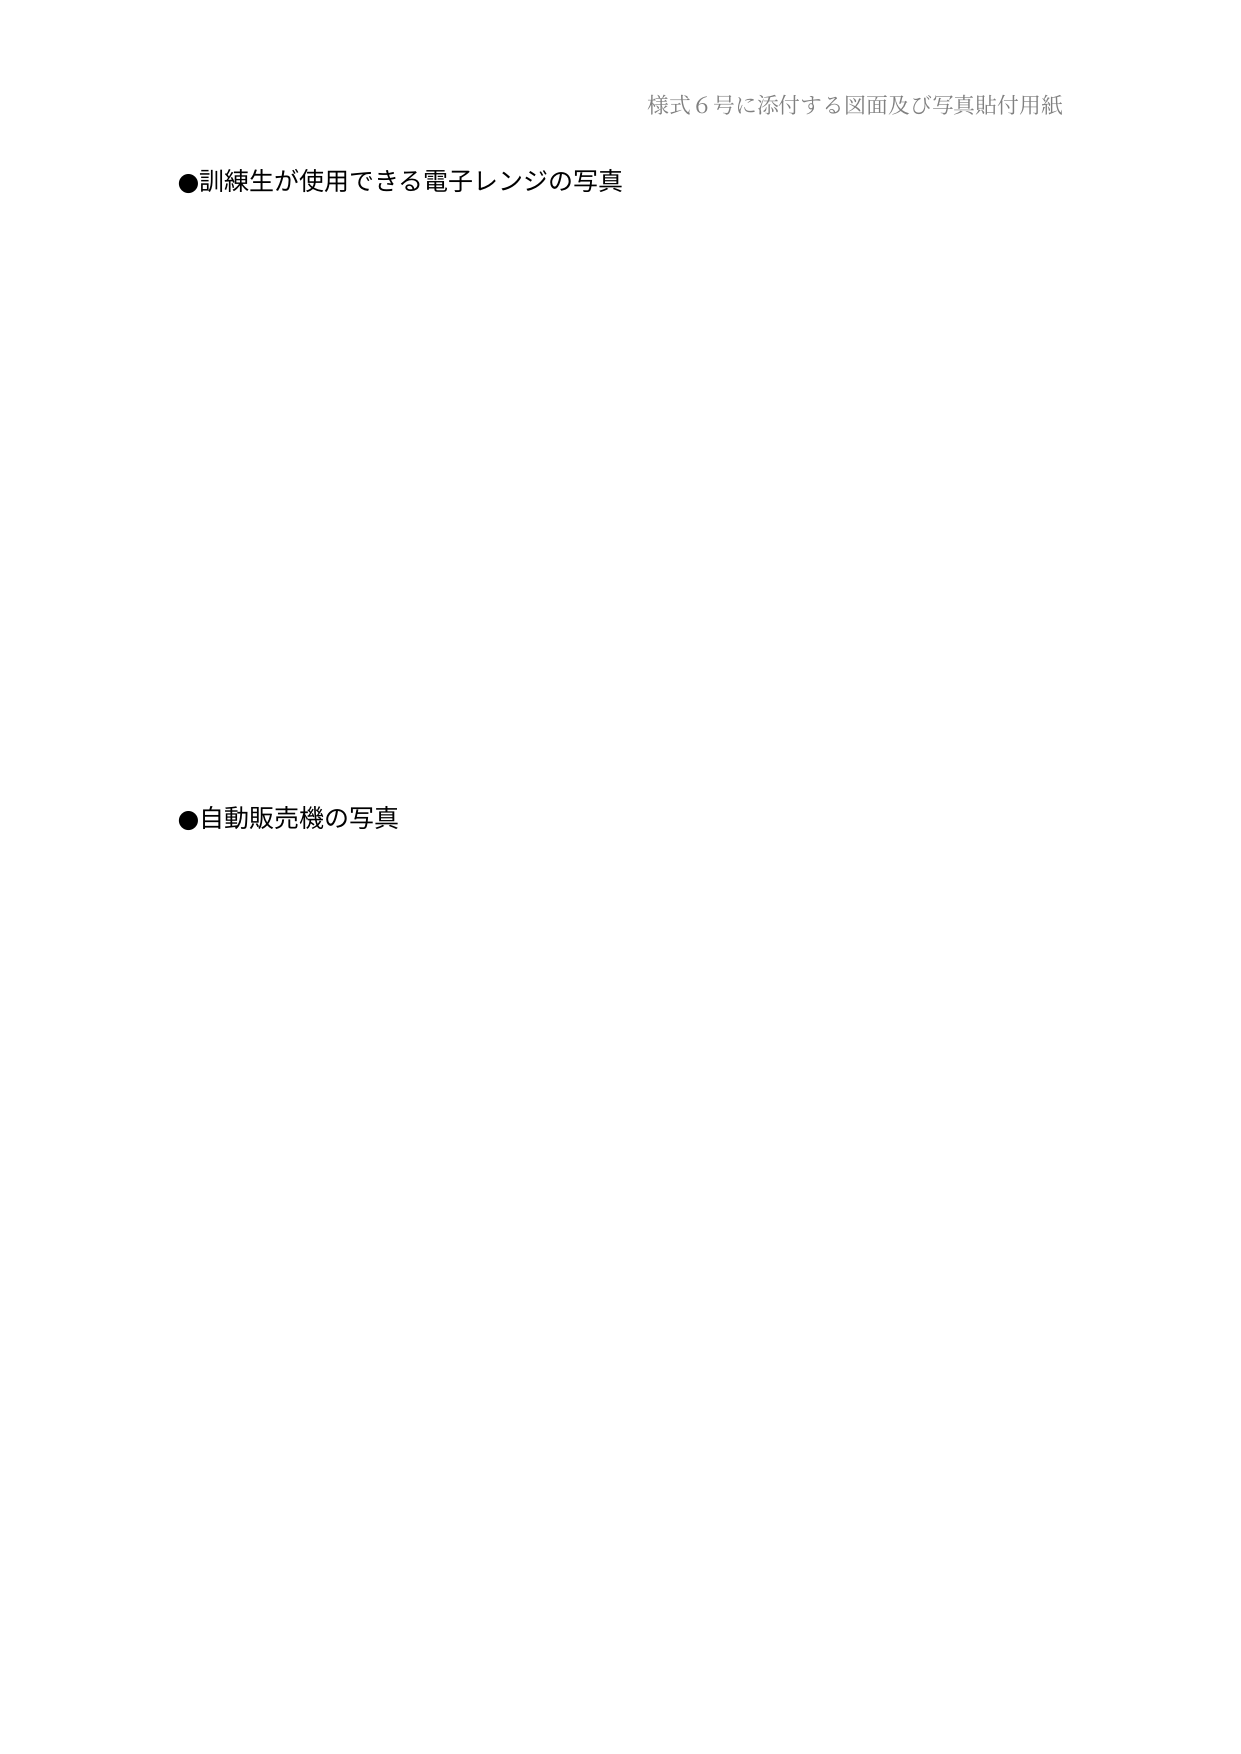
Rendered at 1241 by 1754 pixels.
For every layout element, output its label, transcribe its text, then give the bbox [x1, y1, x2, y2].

text ●訓練生が使用できる電子レンジの写真 [177, 161, 1063, 198]
text ●自動販売機の写真 [177, 798, 1063, 836]
